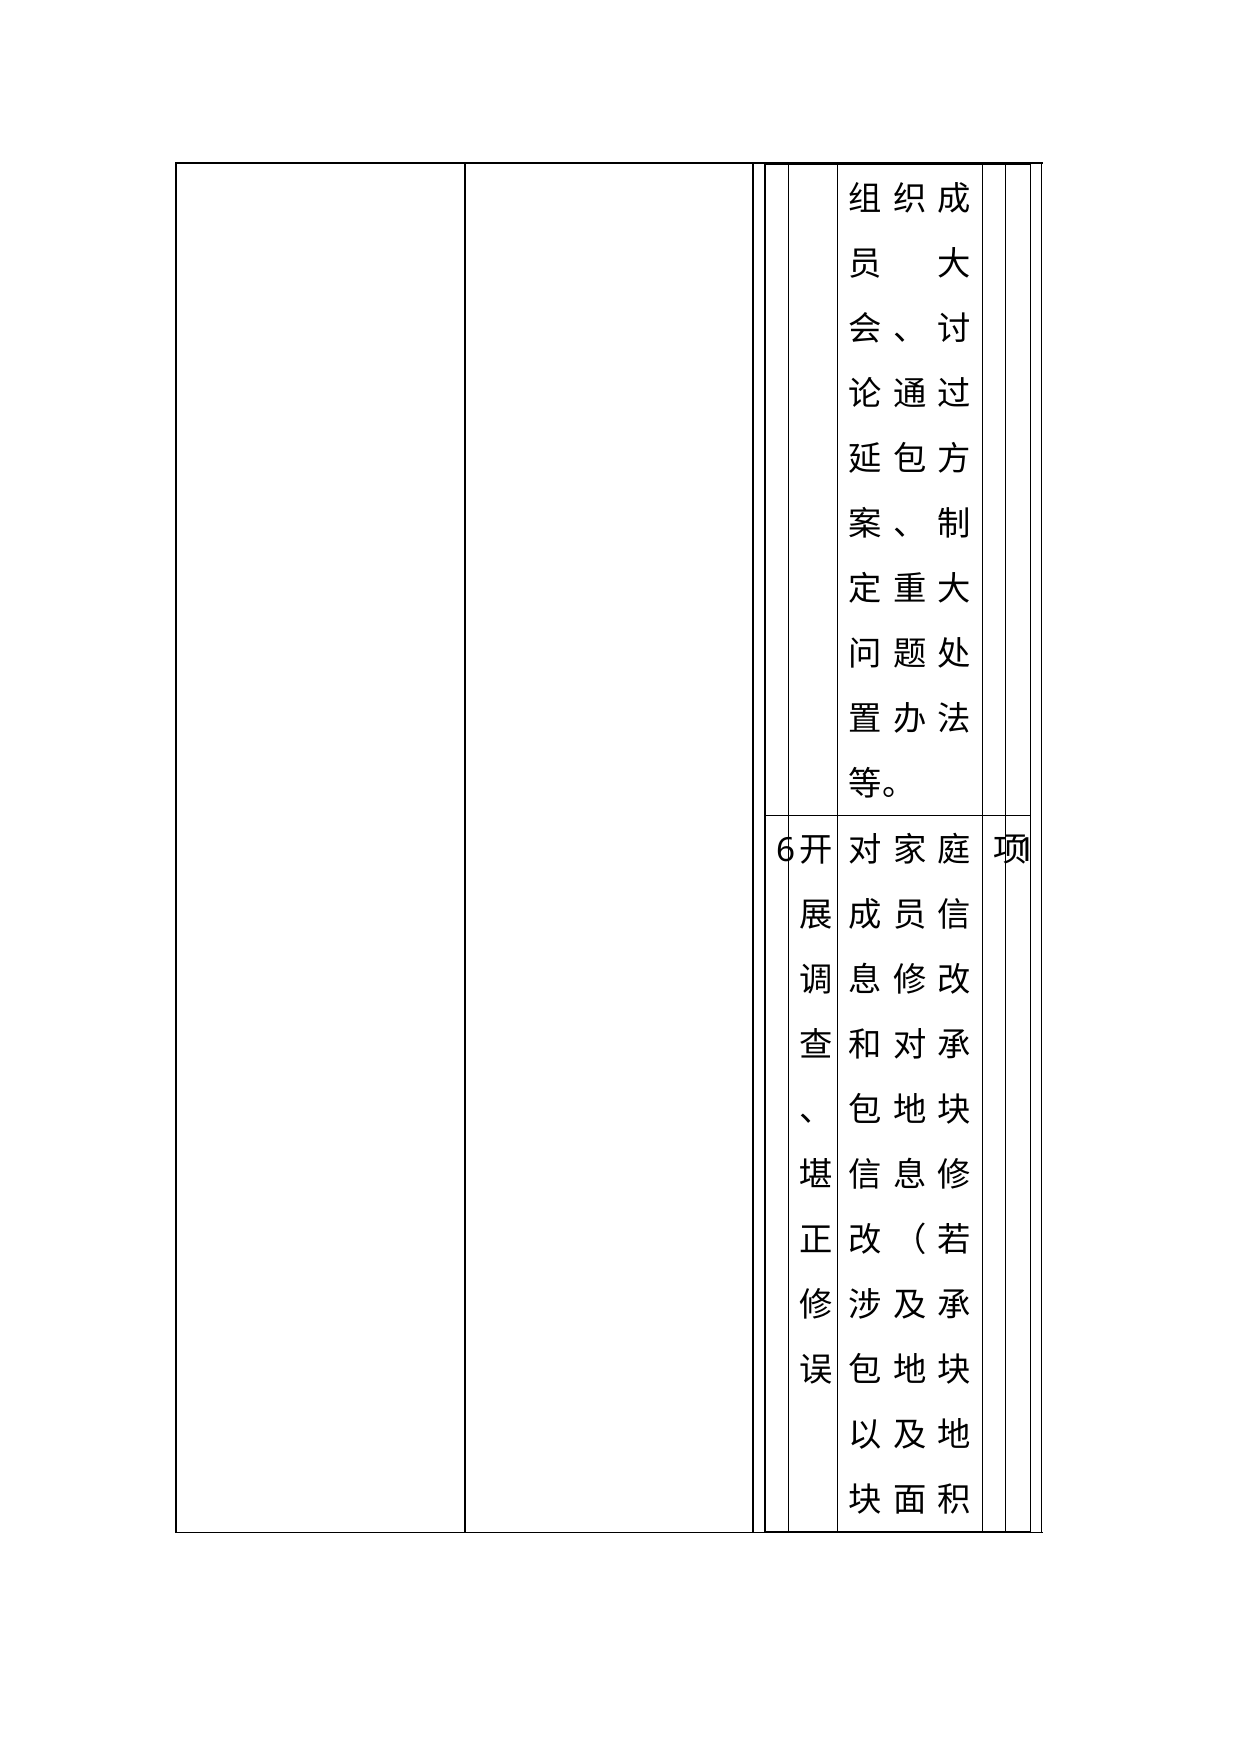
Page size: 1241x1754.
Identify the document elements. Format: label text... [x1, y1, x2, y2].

table_cell [766, 816, 788, 1531]
table_cell [1006, 165, 1030, 815]
table_cell [838, 816, 982, 1531]
table_cell [1006, 816, 1030, 1531]
table_cell [983, 816, 1005, 1531]
table_cell [789, 165, 837, 815]
table_cell [983, 165, 1005, 815]
table_cell [789, 816, 837, 1531]
table_cell [754, 164, 764, 1532]
table_cell 1 [177, 164, 464, 1532]
table_cell [838, 165, 982, 815]
table_cell [766, 165, 788, 815]
table_cell [466, 164, 752, 1532]
table_cell [1031, 164, 1041, 1532]
